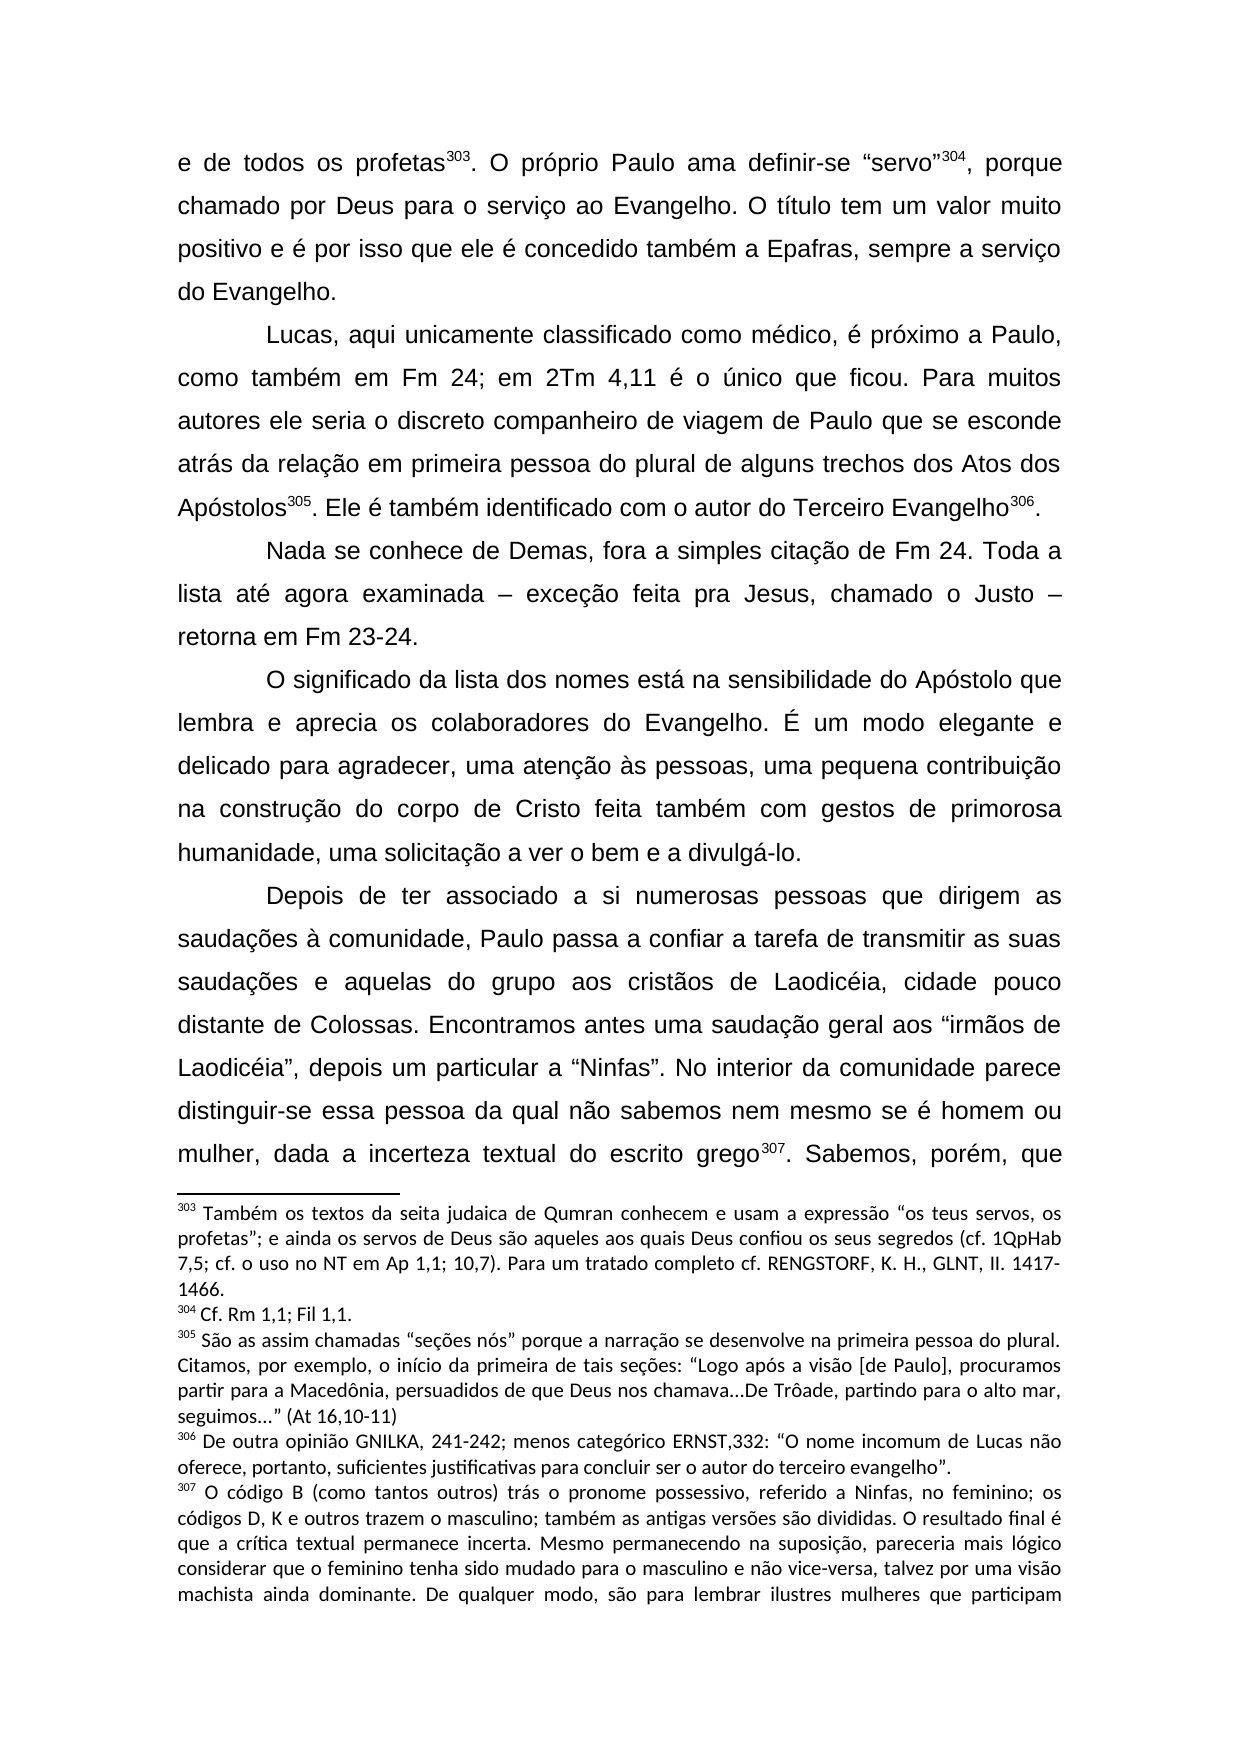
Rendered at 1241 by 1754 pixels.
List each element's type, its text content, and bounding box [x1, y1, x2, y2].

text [177, 148, 1063, 306]
text Nada se conhece de Demas, fora a simples citação de Fm 24. Toda a lista até agora examinada – exceção feita pra Jesus, chamado o Justo – retorna em Fm 23-24. [177, 536, 1063, 651]
text Depois de ter associado a si numerosas pessoas que dirigem as saudações à comunidade, Paulo passa a confiar a tarefa de transmitir as suas saudações e aquelas do grupo aos cristãos de Laodicéia, cidade pouco distante de Colossas. Encontramos antes uma saudação geral aos “irmãos de Laodicéia”, depois um particular a “Ninfas”. No interior da comunidade parece distinguir-se essa pessoa da qual não sabemos nem mesmo se é homem ou mulher, dada a incerteza textual do escrito grego. Sabemos, porém, que colocava à disposição a sua casa para as assembleias cristãs, tornando-a uma ‘igreja doméstica’. Talvez por este ato de generosidade mereça uma menção particular no interior das saudações. Se si tratasse de uma mulher, teríamos a valorização do papel feminino na comunidade primitiva. [177, 881, 1063, 1168]
text Lucas, aqui unicamente classificado como médico, é próximo a Paulo, como também em Fm 24; em 2Tm 4,11 é o único que ficou. Para muitos autores ele seria o discreto companheiro de viagem de Paulo que se esconde atrás da relação em primeira pessoa do plural de alguns trechos dos Atos dos Apóstolos. Ele é também identificado com o autor do Terceiro Evangelho. [177, 320, 1063, 521]
text O significado da lista dos nomes está na sensibilidade do Apóstolo que lembra e aprecia os colaboradores do Evangelho. É um modo elegante e delicado para agradecer, uma atenção às pessoas, uma pequena contribuição na construção do corpo de Cristo feita também com gestos de primorosa humanidade, uma solicitação a ver o bem e a divulgá-lo. [177, 665, 1063, 866]
